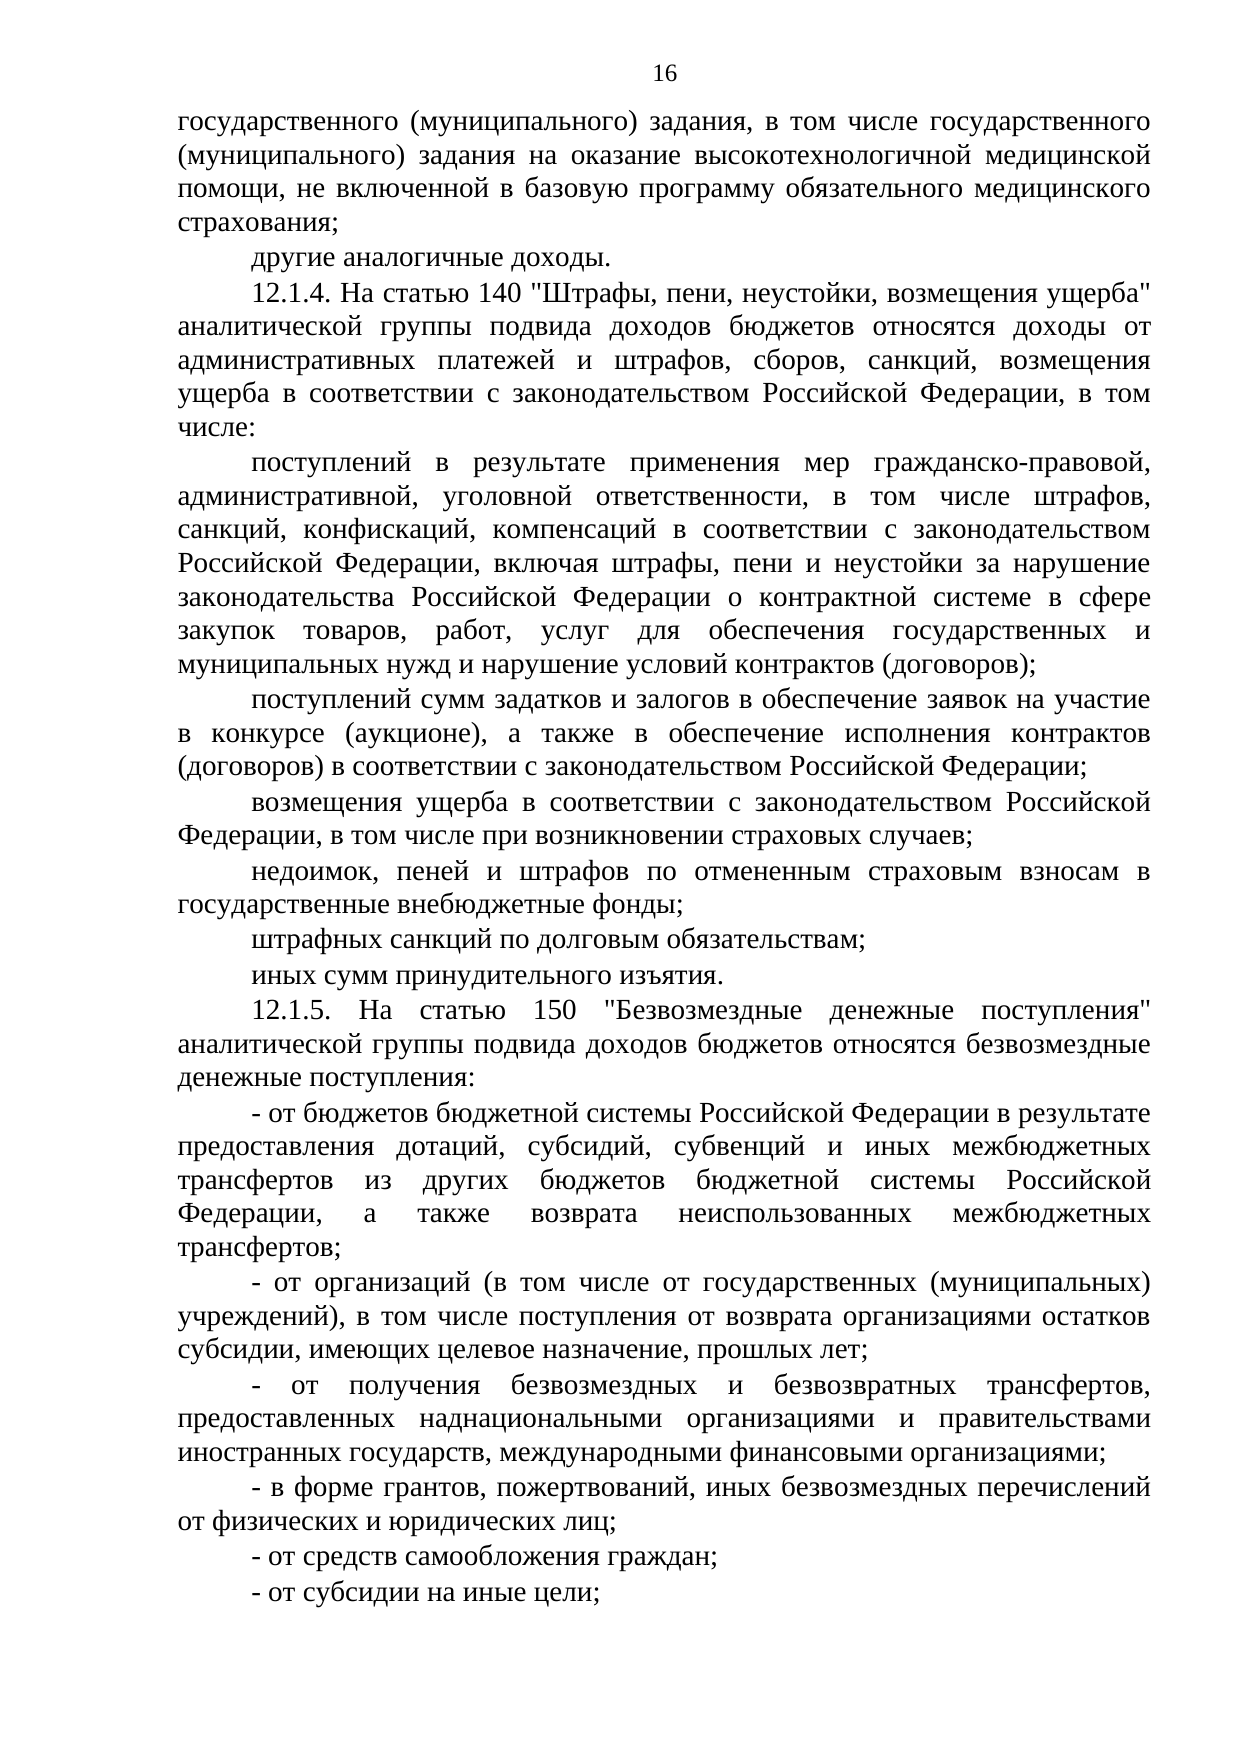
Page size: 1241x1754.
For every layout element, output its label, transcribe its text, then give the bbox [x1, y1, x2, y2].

text 12.1.4. На статью 140 "Штрафы, пени, неустойки, возмещения ущерба" аналитической группы подвида доходов бюджетов относятся доходы от административных платежей и штрафов, сборов, санкций, возмещения ущерба в соответствии с законодательством Российской Федерации, в том числе: [177, 275, 1152, 443]
text - от бюджетов бюджетной системы Российской Федерации в результате предоставления дотаций, субсидий, субвенций и иных межбюджетных трансфертов из других бюджетов бюджетной системы Российской Федерации, а также возврата неиспользованных межбюджетных трансфертов; [177, 1095, 1152, 1263]
text 12.1.5. На статью 150 "Безвозмездные денежные поступления" аналитической группы подвида доходов бюджетов относятся безвозмездные денежные поступления: [177, 992, 1152, 1093]
text - от средств самообложения граждан; [177, 1538, 1152, 1572]
text другие аналогичные доходы. [177, 239, 1152, 273]
text - от организаций (в том числе от государственных (муниципальных) учреждений), в том числе поступления от возврата организациями остатков субсидии, имеющих целевое назначение, прошлых лет; [177, 1264, 1152, 1365]
text поступлений в результате применения мер гражданско-правовой, административной, уголовной ответственности, в том числе штрафов, санкций, конфискаций, компенсаций в соответствии с законодательством Российской Федерации, включая штрафы, пени и неустойки за нарушение законодательства Российской Федерации о контрактной системе в сфере закупок товаров, работ, услуг для обеспечения государственных и муниципальных нужд и нарушение условий контрактов (договоров); [177, 444, 1152, 679]
text возмещения ущерба в соответствии с законодательством Российской Федерации, в том числе при возникновении страховых случаев; [177, 784, 1152, 851]
text недоимок, пеней и штрафов по отмененным страховым взносам в государственные внебюджетные фонды; [177, 853, 1152, 920]
text штрафных санкций по долговым обязательствам; [177, 922, 1152, 955]
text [177, 103, 1152, 238]
text - от субсидии на иные цели; [177, 1574, 1152, 1607]
text иных сумм принудительного изъятия. [177, 957, 1152, 991]
text - в форме грантов, пожертвований, иных безвозмездных перечислений от физических и юридических лиц; [177, 1469, 1152, 1537]
text поступлений сумм задатков и залогов в обеспечение заявок на участие в конкурсе (аукционе), а также в обеспечение исполнения контрактов (договоров) в соответствии с законодательством Российской Федерации; [177, 681, 1152, 782]
text - от получения безвозмездных и безвозвратных трансфертов, предоставленных наднациональными организациями и правительствами иностранных государств, международными финансовыми организациями; [177, 1367, 1152, 1468]
